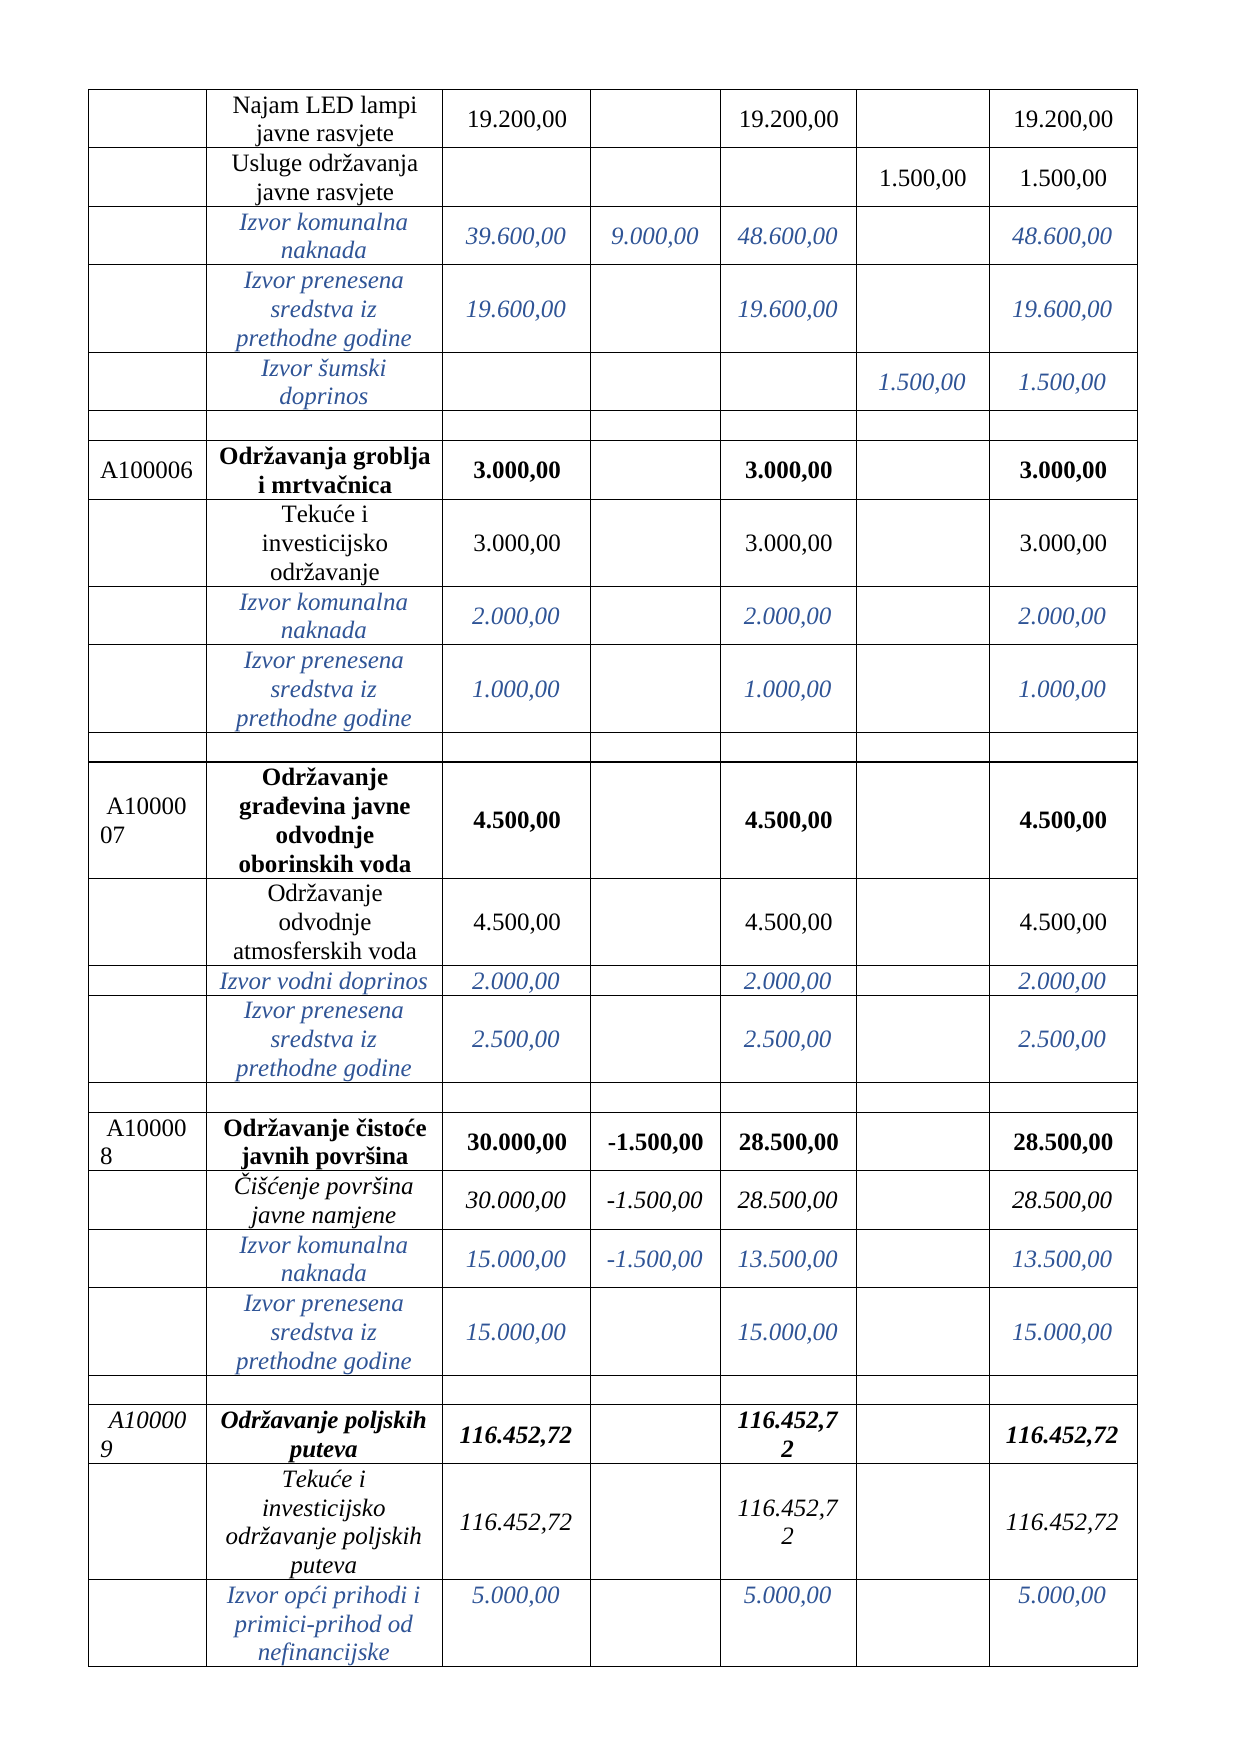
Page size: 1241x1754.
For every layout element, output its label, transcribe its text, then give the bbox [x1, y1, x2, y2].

table_cell [591, 733, 720, 761]
table_cell 39.600,00 [443, 207, 590, 264]
table_cell [591, 265, 720, 352]
table_cell 4.500,00 [721, 763, 856, 877]
table_cell [89, 996, 206, 1082]
table_cell Izvor komunalna naknada [207, 207, 442, 264]
table_cell [990, 1083, 1137, 1112]
table_cell Održavanja groblja i mrtvačnica [207, 441, 442, 498]
table_cell 28.500,00 [990, 1113, 1137, 1170]
table_cell [857, 500, 989, 586]
table_cell 13.500,00 [990, 1230, 1137, 1287]
table_cell 2.000,00 [443, 587, 590, 644]
table_cell [857, 645, 989, 732]
table_cell [591, 1288, 720, 1374]
table_cell [591, 879, 720, 965]
table_cell [721, 1083, 856, 1112]
table_cell 2.000,00 [990, 966, 1137, 994]
table_cell [721, 353, 856, 410]
table_cell 19.200,00 [721, 90, 856, 147]
table_cell [89, 1230, 206, 1287]
table_cell [857, 441, 989, 498]
table_cell Izvor prenesena sredstva iz prethodne godine [207, 265, 442, 352]
table_cell [857, 879, 989, 965]
table_cell [857, 207, 989, 264]
table_cell Izvor komunalna naknada [207, 587, 442, 644]
table_cell 2.000,00 [990, 587, 1137, 644]
table_cell 19.600,00 [721, 265, 856, 352]
table_cell [591, 1464, 720, 1579]
table_cell [591, 645, 720, 732]
table_cell 1.500,00 [990, 148, 1137, 206]
table_cell [89, 500, 206, 586]
table_cell 116.452,72 [443, 1405, 590, 1463]
table_cell [721, 411, 856, 440]
table_cell [857, 265, 989, 352]
table_cell Tekuće i investicijsko održavanje poljskih puteva [207, 1464, 442, 1579]
table_cell [89, 353, 206, 410]
table_cell [89, 587, 206, 644]
table_cell [591, 441, 720, 498]
table_cell [990, 1376, 1137, 1404]
table_cell 3.000,00 [721, 441, 856, 498]
table_cell [857, 1083, 989, 1112]
table_cell [591, 1376, 720, 1404]
table_cell [89, 411, 206, 440]
table_cell 1.000,00 [443, 645, 590, 732]
table_cell 9.000,00 [591, 207, 720, 264]
table_cell 3.000,00 [443, 441, 590, 498]
table_cell 4.500,00 [443, 879, 590, 965]
table_cell [443, 1376, 590, 1404]
table_cell Održavanje čistoće javnih površina [207, 1113, 442, 1170]
table_cell [591, 763, 720, 877]
table_cell Čišćenje površina javne namjene [207, 1171, 442, 1229]
table_cell [857, 966, 989, 994]
table_cell 3.000,00 [990, 441, 1137, 498]
table_cell [207, 1083, 442, 1112]
table_cell 4.500,00 [990, 879, 1137, 965]
table_cell 19.600,00 [443, 265, 590, 352]
table_cell [857, 1464, 989, 1579]
table_cell 1.500,00 [857, 148, 989, 206]
table_cell [721, 733, 856, 761]
table_cell [89, 733, 206, 761]
table_cell [443, 148, 590, 206]
table_cell 28.500,00 [990, 1171, 1137, 1229]
table_cell 30.000,00 [443, 1171, 590, 1229]
table_cell 116.452,72 [721, 1405, 856, 1463]
table_cell [89, 1083, 206, 1112]
table_cell 116.452,72 [990, 1405, 1137, 1463]
table_cell [857, 733, 989, 761]
table_cell [591, 587, 720, 644]
table_cell -1.500,00 [591, 1230, 720, 1287]
table_cell 15.000,00 [721, 1288, 856, 1374]
table_cell 48.600,00 [721, 207, 856, 264]
table_cell 48.600,00 [990, 207, 1137, 264]
table_cell [721, 148, 856, 206]
table_cell [857, 90, 989, 147]
table_cell [591, 148, 720, 206]
table_cell 5.000,00 [443, 1580, 590, 1666]
table_cell 2.000,00 [721, 966, 856, 994]
table_cell 15.000,00 [990, 1288, 1137, 1374]
table_cell 5.000,00 [721, 1580, 856, 1666]
table_cell [207, 1376, 442, 1404]
table_cell [857, 1580, 989, 1666]
table_cell A100009 [89, 1405, 206, 1463]
table_cell [990, 733, 1137, 761]
table_cell 15.000,00 [443, 1288, 590, 1374]
table_cell A100008 [89, 1113, 206, 1170]
table_cell [591, 411, 720, 440]
table_cell [89, 265, 206, 352]
table_cell A100006 [89, 441, 206, 498]
table_cell Tekuće i investicijsko održavanje [207, 500, 442, 586]
table_cell [89, 1464, 206, 1579]
table_cell 2.000,00 [443, 966, 590, 994]
table_cell [89, 90, 206, 147]
table_cell 1.000,00 [990, 645, 1137, 732]
table_cell [857, 1230, 989, 1287]
table_cell [443, 411, 590, 440]
table_cell 5.000,00 [990, 1580, 1137, 1666]
table_cell 116.452,72 [721, 1464, 856, 1579]
table_cell [443, 353, 590, 410]
table_cell [591, 90, 720, 147]
table_cell [591, 353, 720, 410]
table_cell 19.200,00 [443, 90, 590, 147]
table_cell [857, 1113, 989, 1170]
table_cell Izvor prenesena sredstva iz prethodne godine [207, 996, 442, 1082]
table_cell 1.500,00 [990, 353, 1137, 410]
table_cell 1.000,00 [721, 645, 856, 732]
table_cell [89, 1376, 206, 1404]
table_cell 1.500,00 [857, 353, 989, 410]
table_cell Usluge održavanja javne rasvjete [207, 148, 442, 206]
table_cell 3.000,00 [721, 500, 856, 586]
table_cell Održavanje odvodnje atmosferskih voda [207, 879, 442, 965]
table_cell [89, 148, 206, 206]
table_cell 4.500,00 [990, 763, 1137, 877]
table_cell Održavanje poljskih puteva [207, 1405, 442, 1463]
table_cell [721, 1376, 856, 1404]
table_cell 116.452,72 [990, 1464, 1137, 1579]
table_cell [857, 1288, 989, 1374]
table_cell [89, 645, 206, 732]
table_cell [857, 1376, 989, 1404]
table_cell [207, 733, 442, 761]
table_cell Održavanje građevina javne odvodnje oborinskih voda [207, 763, 442, 877]
table_cell [591, 1083, 720, 1112]
table_cell [591, 500, 720, 586]
table_cell [990, 411, 1137, 440]
table_cell [89, 207, 206, 264]
table_cell 28.500,00 [721, 1113, 856, 1170]
table_cell [89, 879, 206, 965]
table_cell [207, 411, 442, 440]
table_cell 13.500,00 [721, 1230, 856, 1287]
table_cell 2.000,00 [721, 587, 856, 644]
table_cell Izvor prenesena sredstva iz prethodne godine [207, 645, 442, 732]
table_cell 19.600,00 [990, 265, 1137, 352]
table_cell 3.000,00 [990, 500, 1137, 586]
table_cell 2.500,00 [443, 996, 590, 1082]
table_cell [857, 763, 989, 877]
table_cell 116.452,72 [443, 1464, 590, 1579]
table_cell [857, 1405, 989, 1463]
table_cell [857, 996, 989, 1082]
table_cell [591, 996, 720, 1082]
table_cell [857, 411, 989, 440]
table_cell Izvor komunalna naknada [207, 1230, 442, 1287]
table_cell [591, 1405, 720, 1463]
table_cell -1.500,00 [591, 1171, 720, 1229]
table_cell 2.500,00 [721, 996, 856, 1082]
table_cell Izvor šumski doprinos [207, 353, 442, 410]
table_cell [591, 1580, 720, 1666]
table_cell -1.500,00 [591, 1113, 720, 1170]
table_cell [207, 1580, 442, 1666]
table_cell [89, 1580, 206, 1666]
table_cell 3.000,00 [443, 500, 590, 586]
table_cell [89, 966, 206, 994]
table_cell A1000007 [89, 763, 206, 877]
table_cell [89, 1288, 206, 1374]
table_cell 30.000,00 [443, 1113, 590, 1170]
table_cell [443, 733, 590, 761]
table_cell [857, 587, 989, 644]
table_cell Izvor vodni doprinos [207, 966, 442, 994]
table_cell 15.000,00 [443, 1230, 590, 1287]
table_cell Izvor prenesena sredstva iz prethodne godine [207, 1288, 442, 1374]
table_cell [591, 966, 720, 994]
table_cell Najam LED lampi javne rasvjete [207, 90, 442, 147]
table_cell 4.500,00 [443, 763, 590, 877]
table_cell [89, 1171, 206, 1229]
table_cell 2.500,00 [990, 996, 1137, 1082]
table_cell 28.500,00 [721, 1171, 856, 1229]
table_cell 19.200,00 [990, 90, 1137, 147]
table_cell [443, 1083, 590, 1112]
table_cell [857, 1171, 989, 1229]
table_cell 4.500,00 [721, 879, 856, 965]
